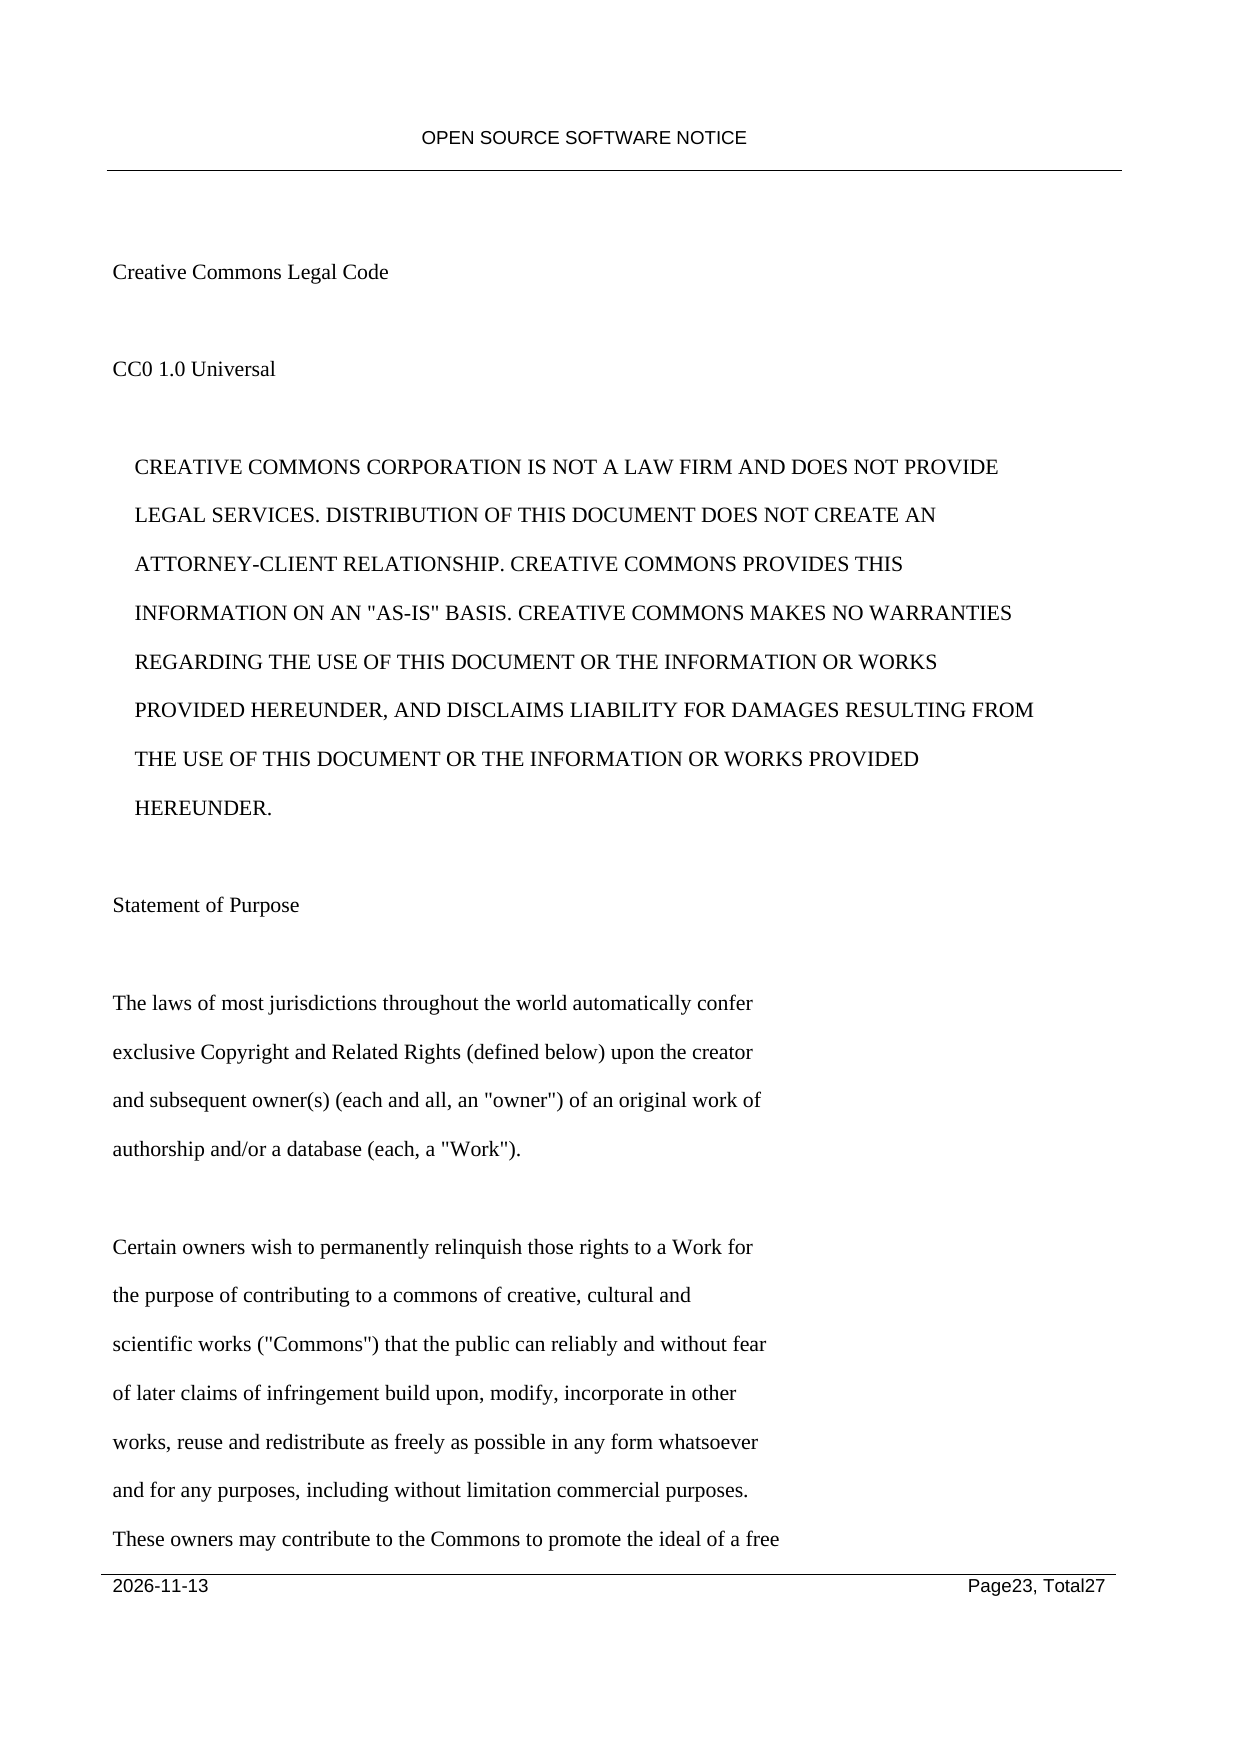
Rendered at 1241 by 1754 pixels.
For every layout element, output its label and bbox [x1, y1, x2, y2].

text [112, 206, 1128, 1555]
